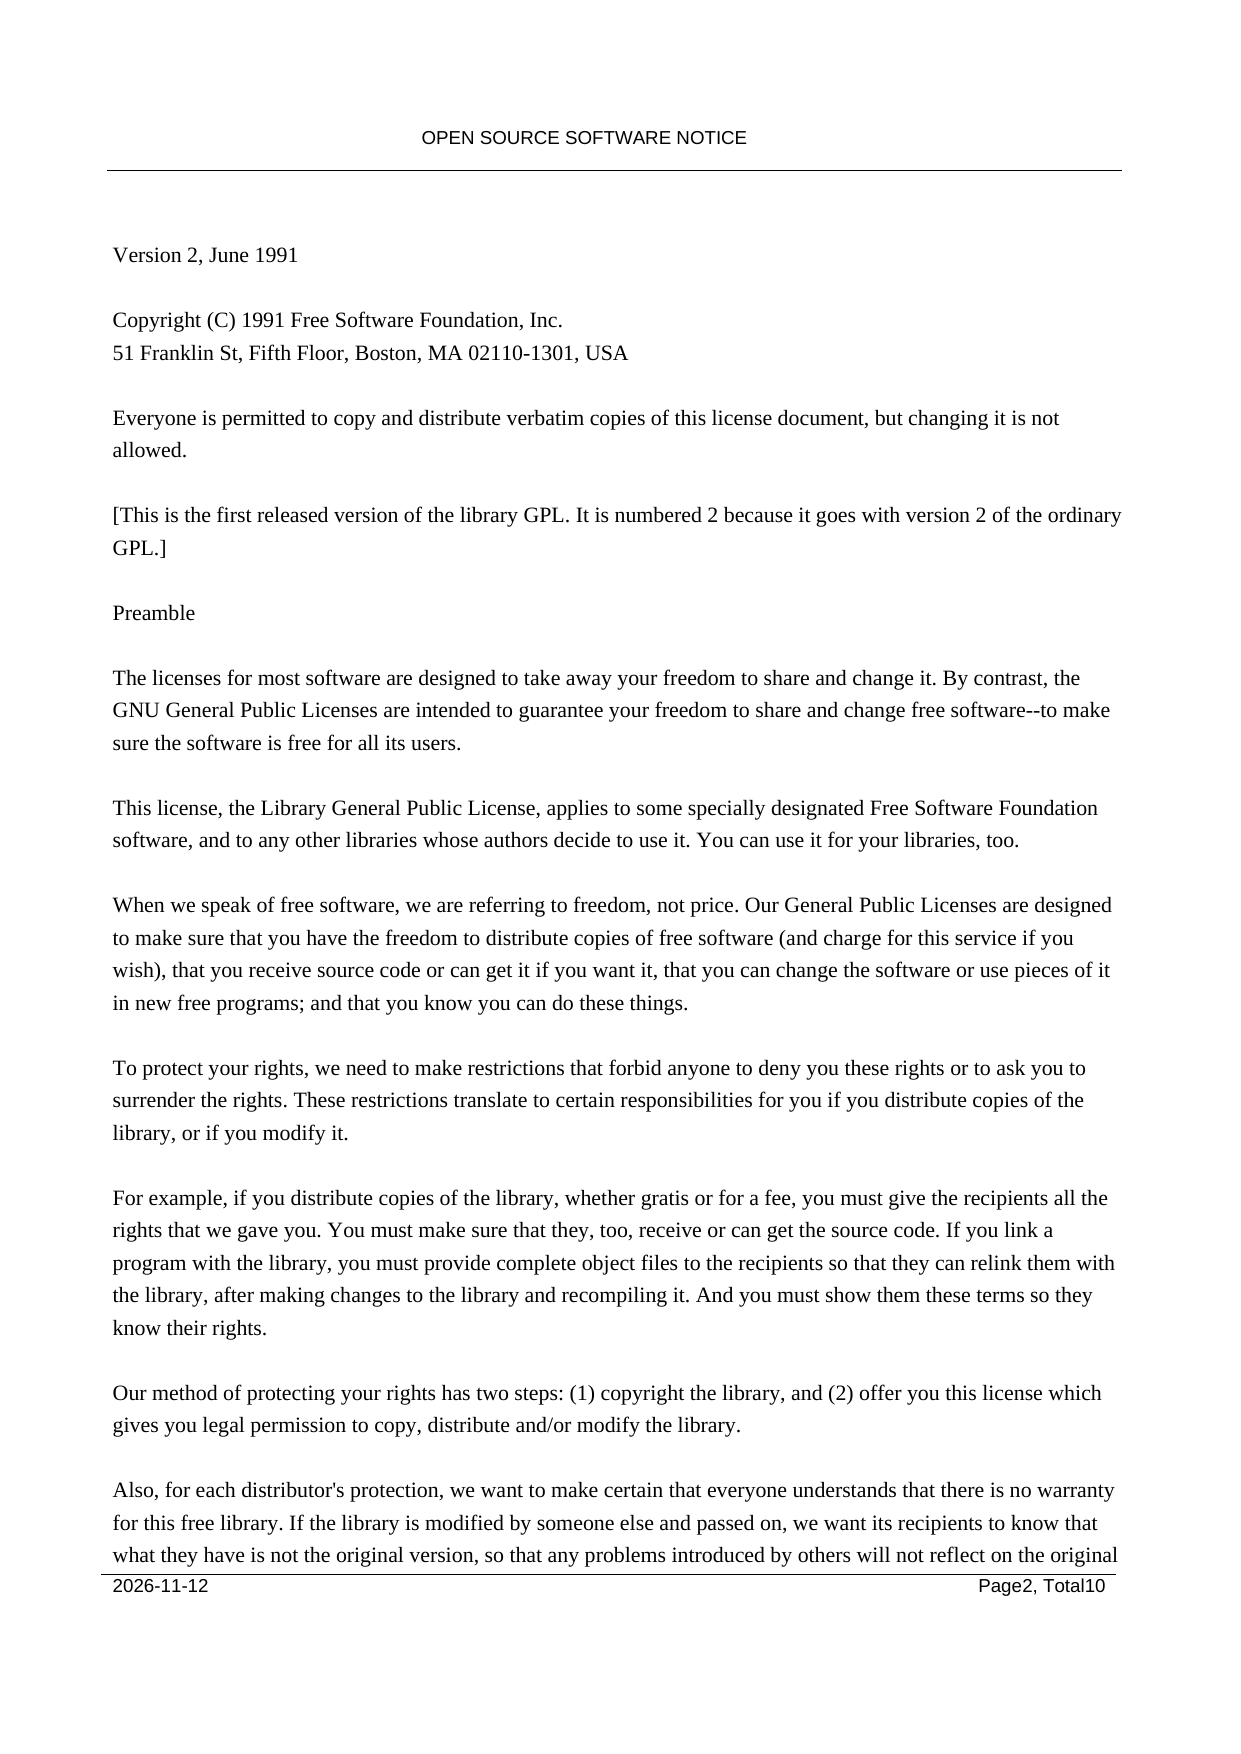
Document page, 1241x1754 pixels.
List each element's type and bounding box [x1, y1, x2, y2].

text [112, 206, 1128, 1571]
